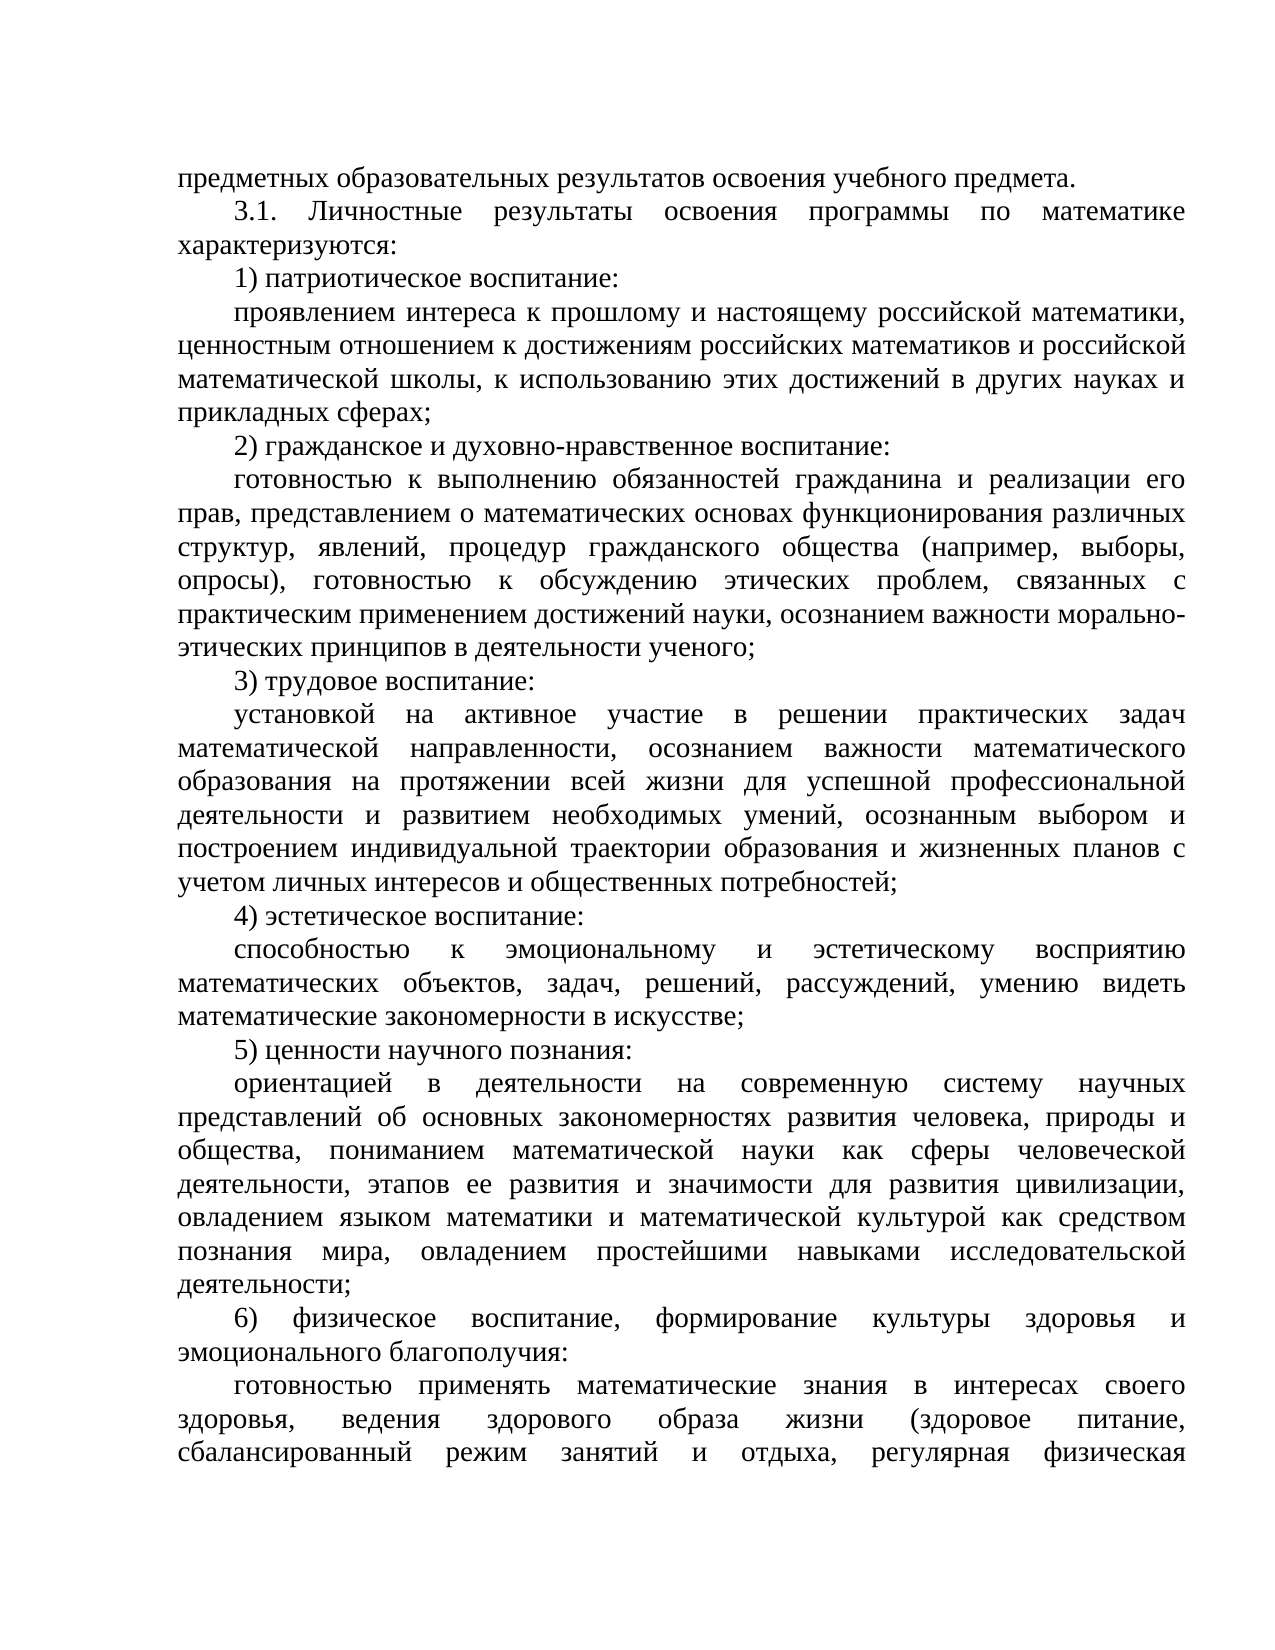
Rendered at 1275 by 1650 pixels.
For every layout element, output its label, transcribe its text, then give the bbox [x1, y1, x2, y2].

text 6) физическое воспитание, формирование культуры здоровья и эмоционального благополучия: [177, 1300, 1186, 1367]
text 2) гражданское и духовно-нравственное воспитание: [177, 428, 1186, 462]
text 5) ценности научного познания: [177, 1032, 1186, 1065]
text 3.1. Личностные результаты освоения программы по математике характеризуются: [177, 193, 1186, 260]
text готовностью к выполнению обязанностей гражданина и реализации его прав, представлением о математических основах функционирования различных структур, явлений, процедур гражданского общества (например, выборы, опросы), готовностью к обсуждению этических проблем, связанных с практическим применением достижений науки, осознанием важности морально-этических принципов в деятельности ученого; [177, 462, 1186, 663]
text способностью к эмоциональному и эстетическому восприятию математических объектов, задач, решений, рассуждений, умению видеть математические закономерности в искусстве; [177, 931, 1186, 1032]
text 3) трудовое воспитание: [177, 663, 1186, 696]
text проявлением интереса к прошлому и настоящему российской математики, ценностным отношением к достижениям российских математиков и российской математической школы, к использованию этих достижений в других науках и прикладных сферах; [177, 294, 1186, 428]
text 4) эстетическое воспитание: [177, 898, 1186, 931]
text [177, 1367, 1186, 1468]
text установкой на активное участие в решении практических задач математической направленности, осознанием важности математического образования на протяжении всей жизни для успешной профессиональной деятельности и развитием необходимых умений, осознанным выбором и построением индивидуальной траектории образования и жизненных планов с учетом личных интересов и общественных потребностей; [177, 696, 1186, 898]
text 1) патриотическое воспитание: [177, 260, 1186, 294]
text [177, 160, 1186, 193]
text ориентацией в деятельности на современную систему научных представлений об основных закономерностях развития человека, природы и общества, пониманием математической науки как сферы человеческой деятельности, этапов ее развития и значимости для развития цивилизации, овладением языком математики и математической культурой как средством познания мира, овладением простейшими навыками исследовательской деятельности; [177, 1065, 1186, 1300]
